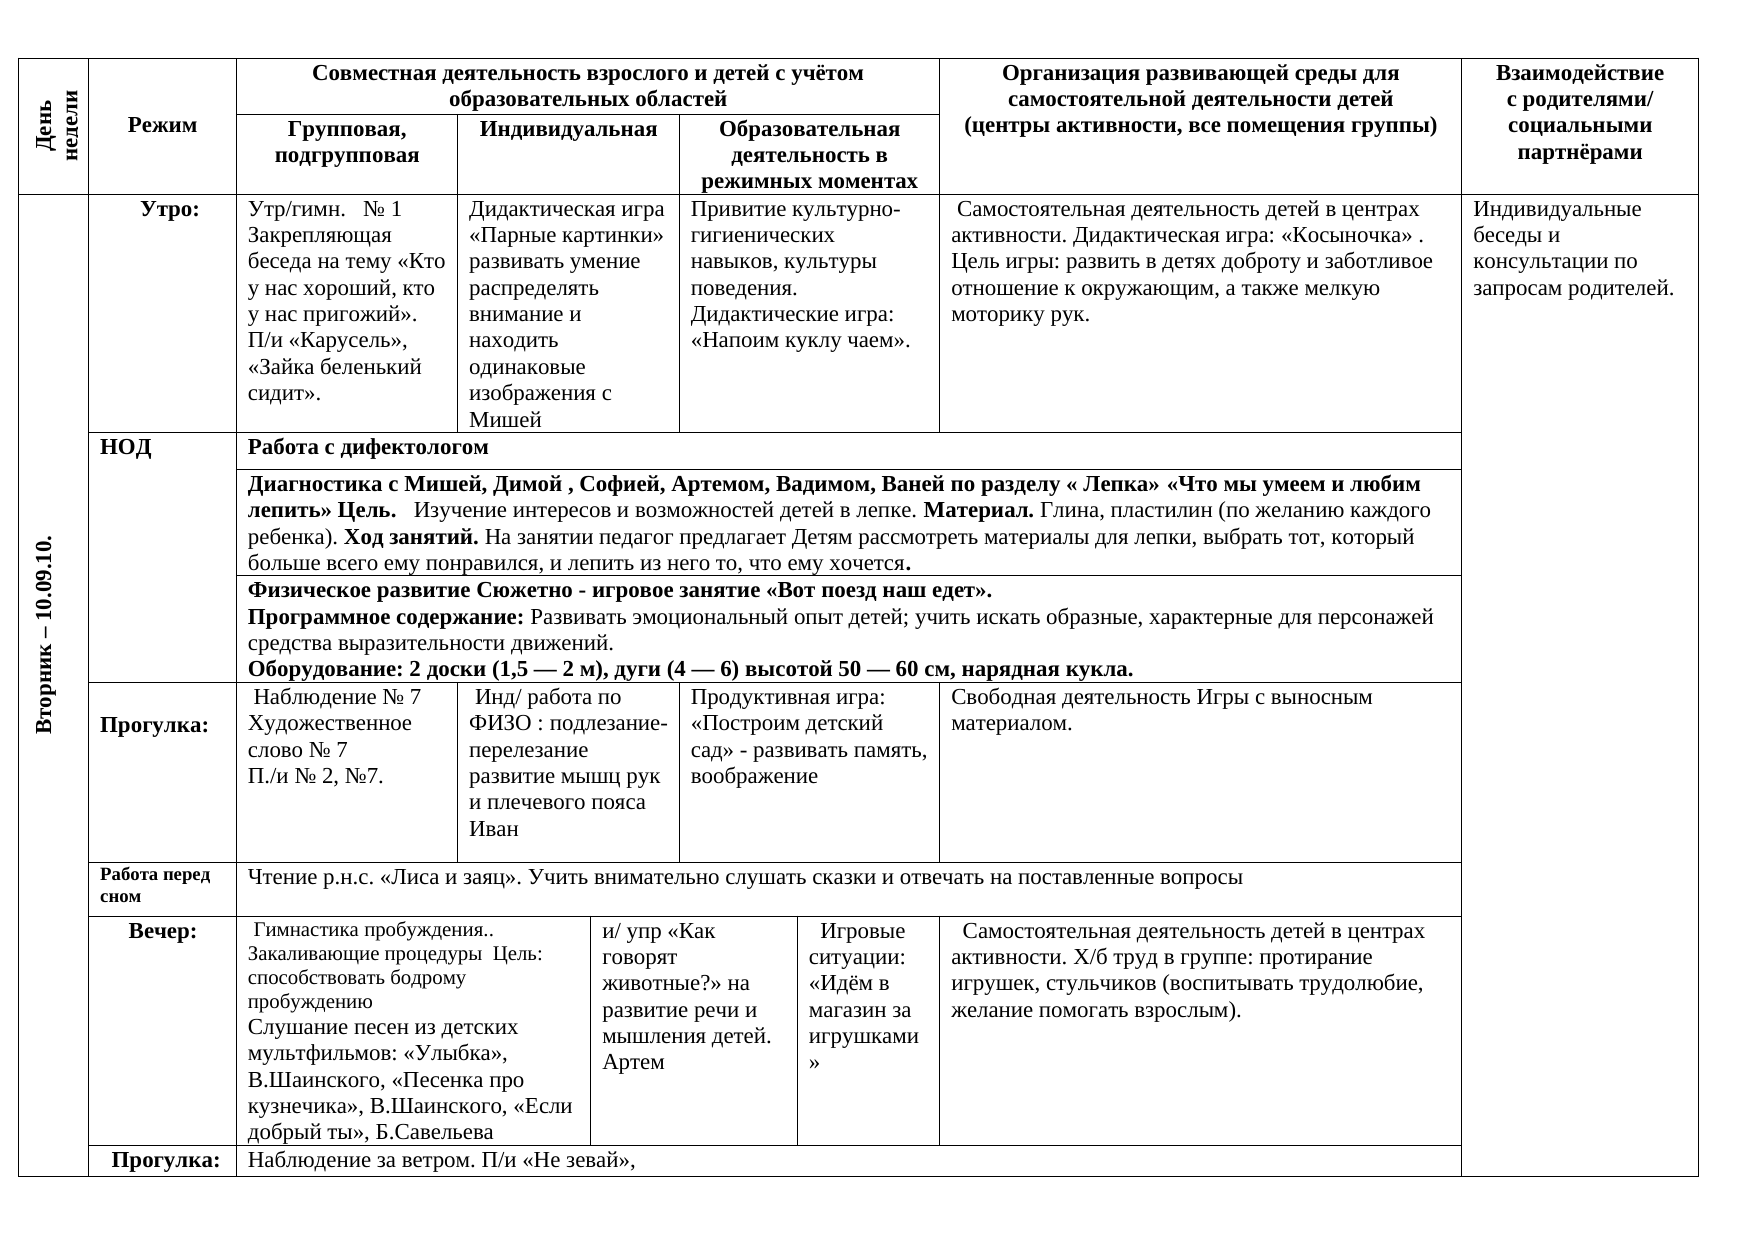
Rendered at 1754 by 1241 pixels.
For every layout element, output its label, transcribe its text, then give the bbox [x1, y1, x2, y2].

table_header Режим [89, 59, 236, 194]
table_cell Самостоятельная деятельность детей в центрах активности. Дидактическая игра: «Косыночка» . Цель игры: развить в детях доброту и заботливое отношение к окружающим, а также мелкую моторику рук. [940, 195, 1461, 432]
table_header Взаимодействие с родителями/ социальными партнёрами [1462, 59, 1698, 194]
table_cell Работа перед сном [89, 863, 236, 916]
table_cell Игровые ситуации: «Идём в магазин за игрушками» [798, 917, 939, 1145]
table_cell Вечер: [89, 917, 236, 1145]
table_cell Продуктивная игра: «Построим детский сад» - развивать память, воображение [680, 683, 939, 862]
table_cell Самостоятельная деятельность детей в центрах активности. Х/б труд в группе: протирание игрушек, стульчиков (воспитывать трудолюбие, желание помогать взрослым). [940, 917, 1461, 1145]
table_cell Дидактическая игра «Парные картинки» развивать умение распределять внимание и находить одинаковые изображения с Мишей [458, 195, 679, 432]
table_cell Наблюдение № 7 Художественное слово № 7 П./и № 2, №7. [237, 683, 457, 862]
table_cell Диагностика с Мишей, Димой , Софией, Артемом, Вадимом, Ваней по разделу « Лепка» «Что мы умеем и любим лепить» Цель. Изучение интересов и возможностей детей в лепке. Материал. Глина, пластилин (по желанию каждого ребенка). Ход занятий. На занятии педагог предлагает Детям рассмотреть материалы для лепки, выбрать тот, который больше всего ему понравился, и лепить из него то, что ему хочется. [237, 470, 1461, 575]
table_cell Образовательная деятельность в режимных моментах [680, 115, 939, 194]
table_cell Работа с дифектологом [237, 433, 1461, 469]
table_cell Вторник – 10.09.10. [19, 195, 88, 1176]
table_cell Утро: [89, 195, 236, 432]
table_cell Инд/ работа по ФИЗО : подлезание-перелезание развитие мышц рук и плечевого пояса Иван [458, 683, 679, 862]
table_cell Гимнастика пробуждения.. Закаливающие процедуры Цель: способствовать бодрому пробуждению Слушание песен из детских мультфильмов: «Улыбка», В.Шаинского, «Песенка про кузнечика», В.Шаинского, «Если добрый ты», Б.Савельева [237, 917, 590, 1145]
table_cell Прогулка: [89, 683, 236, 862]
table_cell и/ упр «Как говорят животные?» на развитие речи и мышления детей. Артем [591, 917, 797, 1145]
table_cell Групповая, подгрупповая [237, 115, 457, 194]
table_cell Физическое развитие Сюжетно - игровое занятие «Вот поезд наш едет». Программное содержание: Развивать эмоциональный опыт детей; учить искать образные, характерные для персонажей средства выразительности движений. Оборудование: 2 доски (1,5 — 2 м), дуги (4 — 6) высотой 50 — 60 см, нарядная кукла. [237, 576, 1461, 682]
table_header День недели [19, 59, 88, 194]
table_cell Наблюдение за ветром. П/и «Не зевай», [237, 1146, 1461, 1176]
table_header Совместная деятельность взрослого и детей с учётом образовательных областей [237, 59, 939, 114]
table_cell Чтение р.н.с. «Лиса и заяц». Учить внимательно слушать сказки и отвечать на поставленные вопросы [237, 863, 1461, 916]
table_cell НОД [89, 433, 236, 682]
table_header Организация развивающей среды для самостоятельной деятельности детей (центры активности, все помещения группы) [940, 59, 1461, 194]
table_cell Индивидуальная [458, 115, 679, 194]
table_cell Прогулка: [89, 1146, 236, 1176]
table_cell Индивидуальные беседы и консультации по запросам родителей. [1462, 195, 1698, 1176]
table_cell Утр/гимн. № 1 Закрепляющая беседа на тему «Кто у нас хороший, кто у нас пригожий». П/и «Карусель», «Зайка беленький сидит». [237, 195, 457, 432]
table_cell Привитие культурно-гигиенических навыков, культуры поведения. Дидактические игра: «Напоим куклу чаем». [680, 195, 939, 432]
table_cell Свободная деятельность Игры с выносным материалом. [940, 683, 1461, 862]
